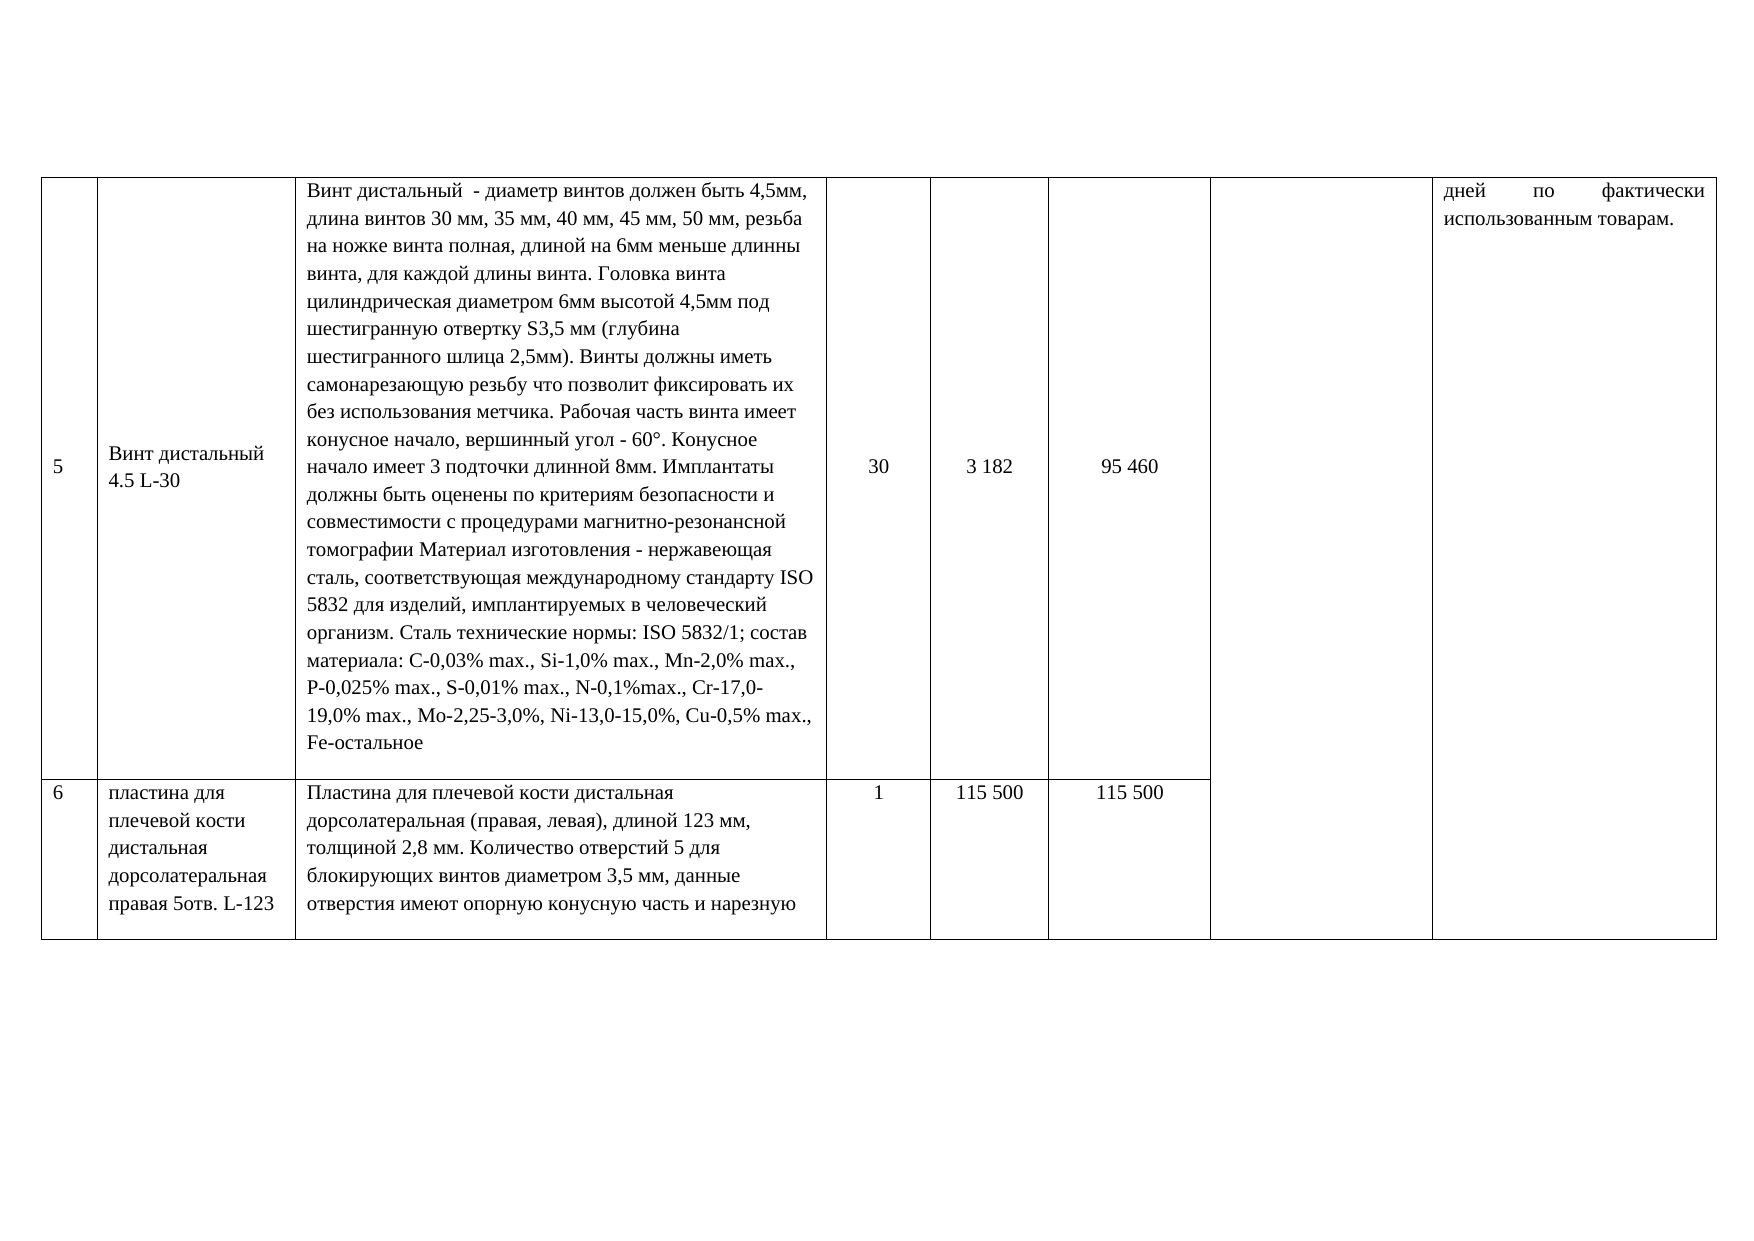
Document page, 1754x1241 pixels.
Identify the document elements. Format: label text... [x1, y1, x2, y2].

table_cell 30 [827, 178, 930, 779]
table_cell пластина для плечевой кости дистальная дорсолатеральная правая 5отв. L-123 [98, 780, 295, 939]
table_cell 115 500 [931, 780, 1048, 939]
table_cell 1 [827, 780, 930, 939]
table_cell 95 460 [1049, 178, 1210, 779]
table_cell 3 182 [931, 178, 1048, 779]
table_cell Винт дистальный - диаметр винтов должен быть 4,5мм, длина винтов 30 мм, 35 мм, 40 мм, 45 мм, 50 мм, резьба на ножке винта полная, длиной на 6мм меньше длинны винта, для каждой длины винта. Головка винта цилиндрическая диаметром 6мм высотой 4,5мм под шестигранную отвертку S3,5 мм (глубина шестигранного шлица 2,5мм). Винты должны иметь самонарезающую резьбу что позволит фиксировать их без использования метчика. Рабочая часть винта имеет конусное начало, вершинный угол - 60°. Конусное начало имеет 3 подточки длинной 8мм. Имплантаты должны быть оценены по критериям безопасности и совместимости с процедурами магнитно-резонансной томографии Материал изготовления - нержавеющая сталь, соответствующая международному стандарту ISO 5832 для изделий, имплантируемых в человеческий организм. Сталь технические нормы: ISO 5832/1; состав материала: C-0,03% max., Si-1,0% max., Mn-2,0% max., P-0,025% max., S-0,01% max., N-0,1%maх., Cr-17,0-19,0% max., Mo-2,25-3,0%, Ni-13,0-15,0%, Cu-0,5% max., Fe-остальное [296, 178, 826, 779]
table_cell 6 [42, 780, 97, 939]
table_cell 5 [42, 178, 97, 779]
table_cell 115 500 [1049, 780, 1210, 939]
table_cell Винт дистальный 4.5 L-30 [98, 178, 295, 779]
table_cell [296, 780, 826, 939]
